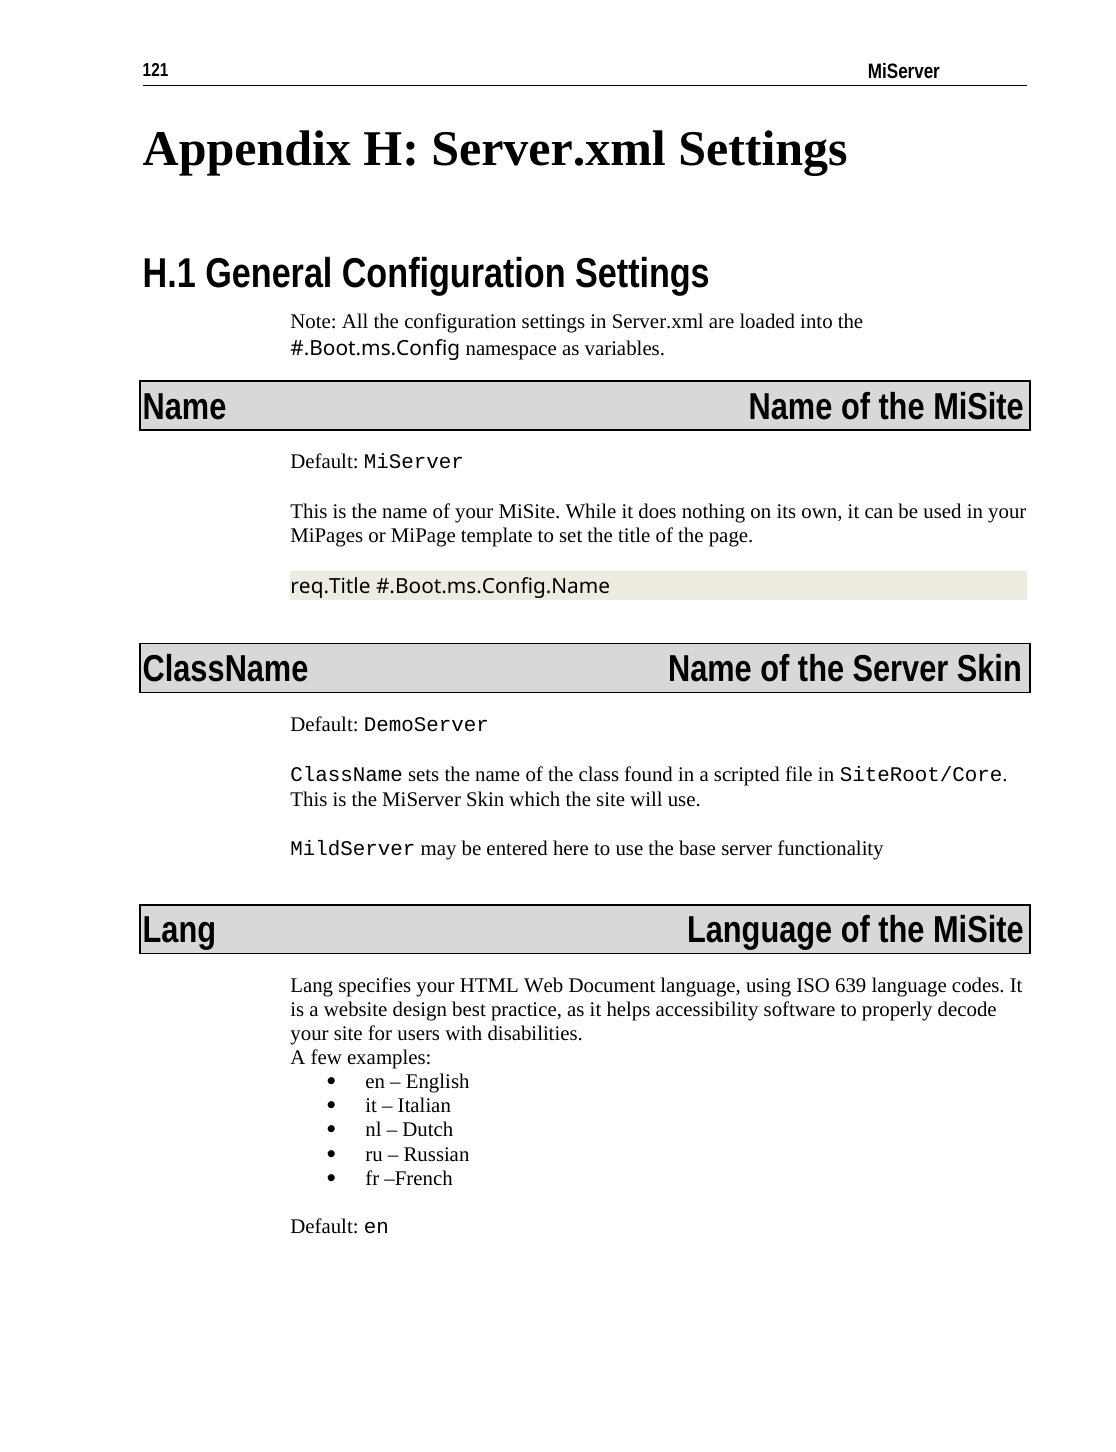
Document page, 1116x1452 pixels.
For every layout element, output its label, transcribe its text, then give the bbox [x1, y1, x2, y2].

list it – Italian [328, 1093, 1027, 1117]
text ClassName sets the name of the class found in a scripted file in SiteRoot/Core. This is the MiServer Skin which the site will use. [290, 762, 1027, 811]
text Default: en [290, 1214, 1027, 1239]
subtitle H.1 General Configuration Settings [142, 249, 1027, 297]
list nl – Dutch [328, 1117, 1027, 1141]
list fr –French [328, 1166, 1027, 1189]
subtitle Name Name of the MiSite [141, 382, 1029, 429]
subtitle ClassName Name of the Server Skin [141, 644, 1029, 692]
list en – English [328, 1069, 1027, 1093]
text Default: DemoServer [290, 712, 1027, 737]
text Default: MiServer [290, 449, 1027, 475]
list ru – Russian [328, 1141, 1027, 1166]
text Note: All the configuration settings in Server.xml are loaded into the #.Boot.ms.Config namespace as variables. [290, 309, 1027, 362]
text A few examples: [290, 1045, 1027, 1069]
text req.Title #.Boot.ms.Config.Name [290, 571, 1027, 600]
subtitle Appendix H: Server.xml Settings [142, 118, 1027, 176]
subtitle Lang Language of the MiSite [141, 906, 1029, 953]
text Lang specifies your HTML Web Document language, using ISO 639 language codes. It is a website design best practice, as it helps accessibility software to properly decode your site for users with disabilities. [290, 973, 1027, 1045]
text This is the name of your MiSite. While it does nothing on its own, it can be used in your MiPages or MiPage template to set the title of the page. [290, 499, 1027, 547]
text MildServer may be entered here to use the base server functionality [290, 835, 1027, 861]
